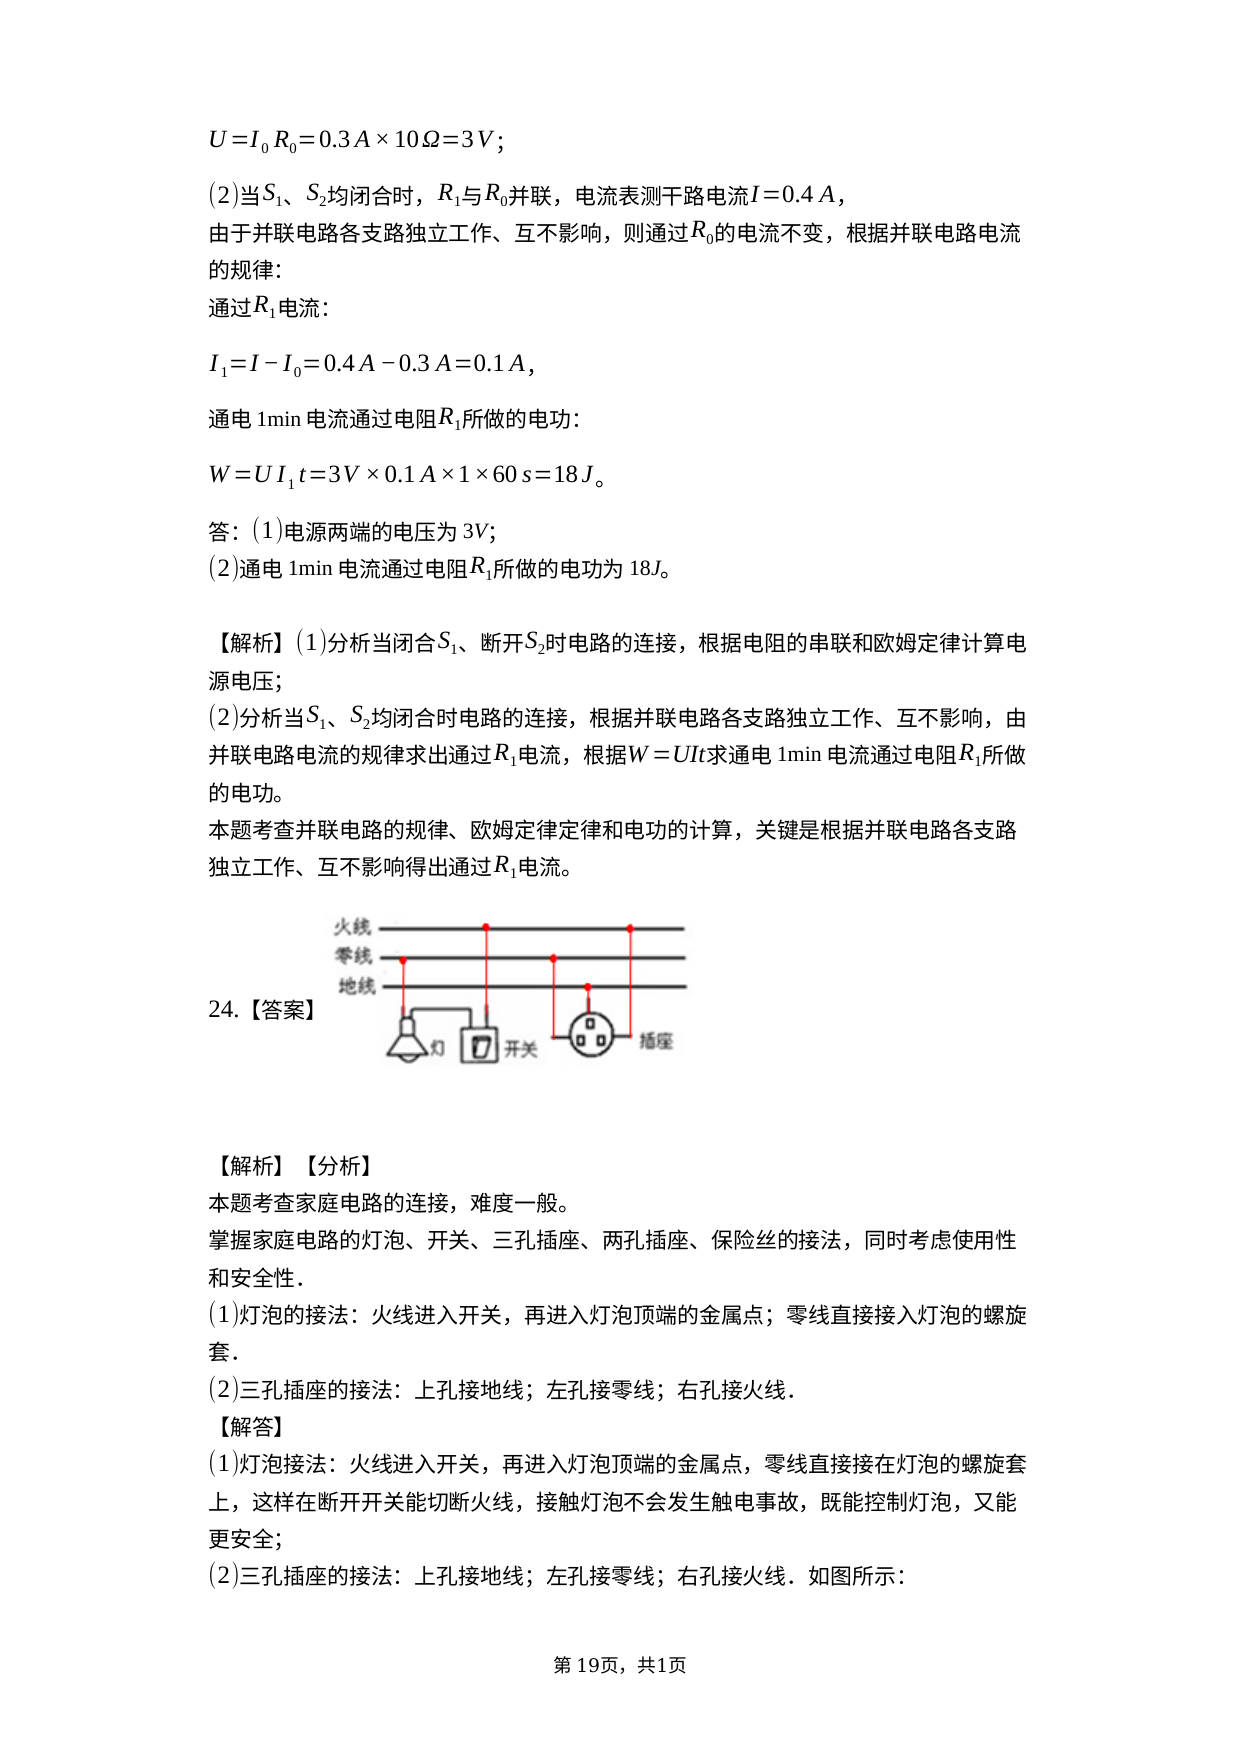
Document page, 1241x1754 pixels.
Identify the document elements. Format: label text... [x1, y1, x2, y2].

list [208, 108, 1032, 621]
picture [326, 911, 694, 1070]
list 【解析】分析当闭合、断开时电路的连接，根据电阻的串联和欧姆定律计算电源电压； 分析当、均闭合时电路的连接，根据并联电路各支路独立工作、互不影响，由并联电路电流的规律求出通过电流，根据求通电1min电流通过电阻所做的电功。 本题考查并联电路的规律、欧姆定律定律和电功的计算，关键是根据并联电路各支路独立工作、互不影响得出通过电流。 24.【答案】 [208, 626, 1032, 1144]
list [208, 1148, 1032, 1591]
